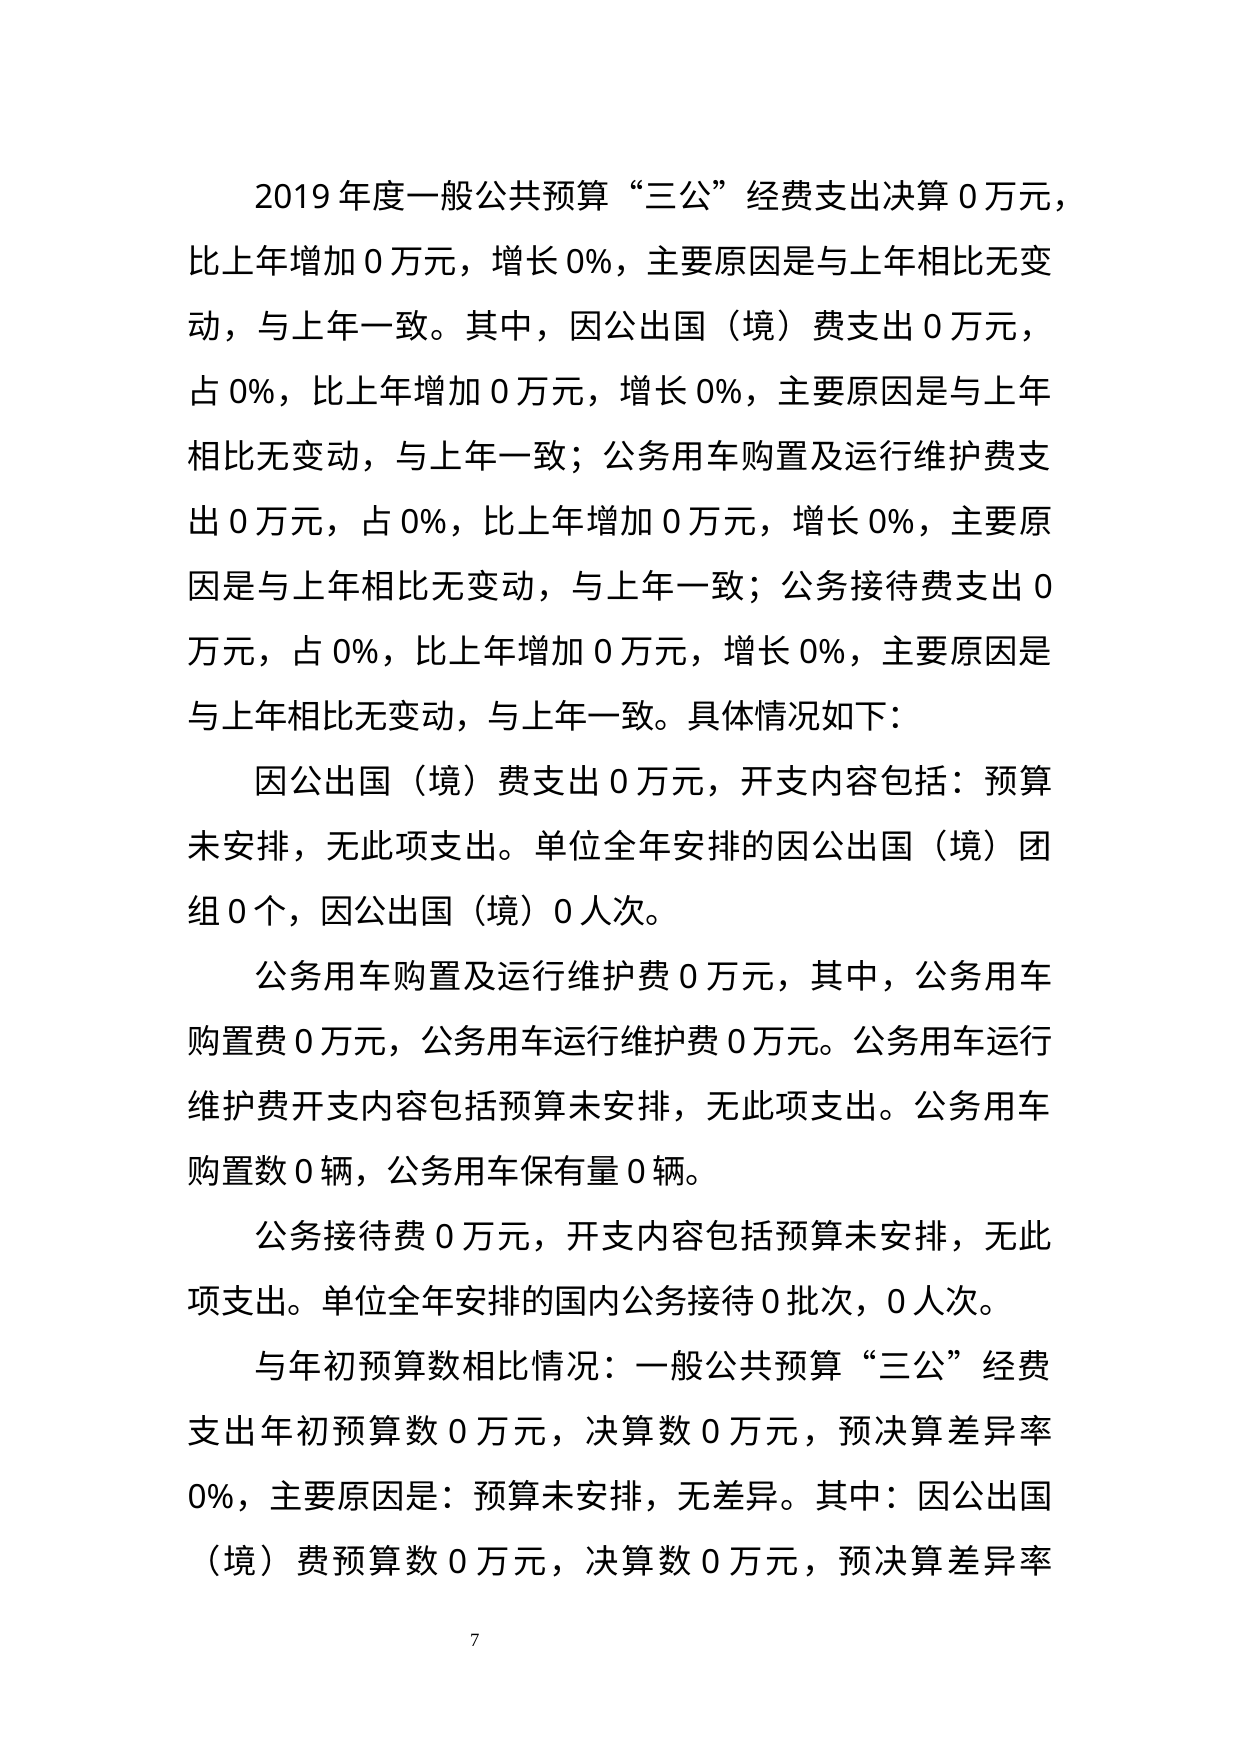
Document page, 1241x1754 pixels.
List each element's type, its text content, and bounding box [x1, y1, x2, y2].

text 公务用车购置及运行维护费0万元，其中，公务用车购置费0万元，公务用车运行维护费0万元。公务用车运行维护费开支内容包括预算未安排，无此项支出。公务用车购置数0辆，公务用车保有量0辆。 [187, 942, 1053, 1202]
text 公务接待费0万元，开支内容包括预算未安排，无此项支出。单位全年安排的国内公务接待0批次，0人次。 [187, 1202, 1053, 1332]
text 因公出国（境）费支出0万元，开支内容包括：预算未安排，无此项支出。单位全年安排的因公出国（境）团组0个，因公出国（境）0人次。 [187, 747, 1053, 942]
text 2019年度一般公共预算“三公”经费支出决算0万元，比上年增加0万元，增长0%，主要原因是与上年相比无变动，与上年一致。其中，因公出国（境）费支出0万元，占0%，比上年增加0万元，增长0%，主要原因是与上年相比无变动，与上年一致；公务用车购置及运行维护费支出0万元，占0%，比上年增加0万元，增长0%，主要原因是与上年相比无变动，与上年一致；公务接待费支出0万元，占0%，比上年增加0万元，增长0%，主要原因是与上年相比无变动，与上年一致。具体情况如下： [187, 162, 1053, 747]
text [187, 1332, 1053, 1592]
